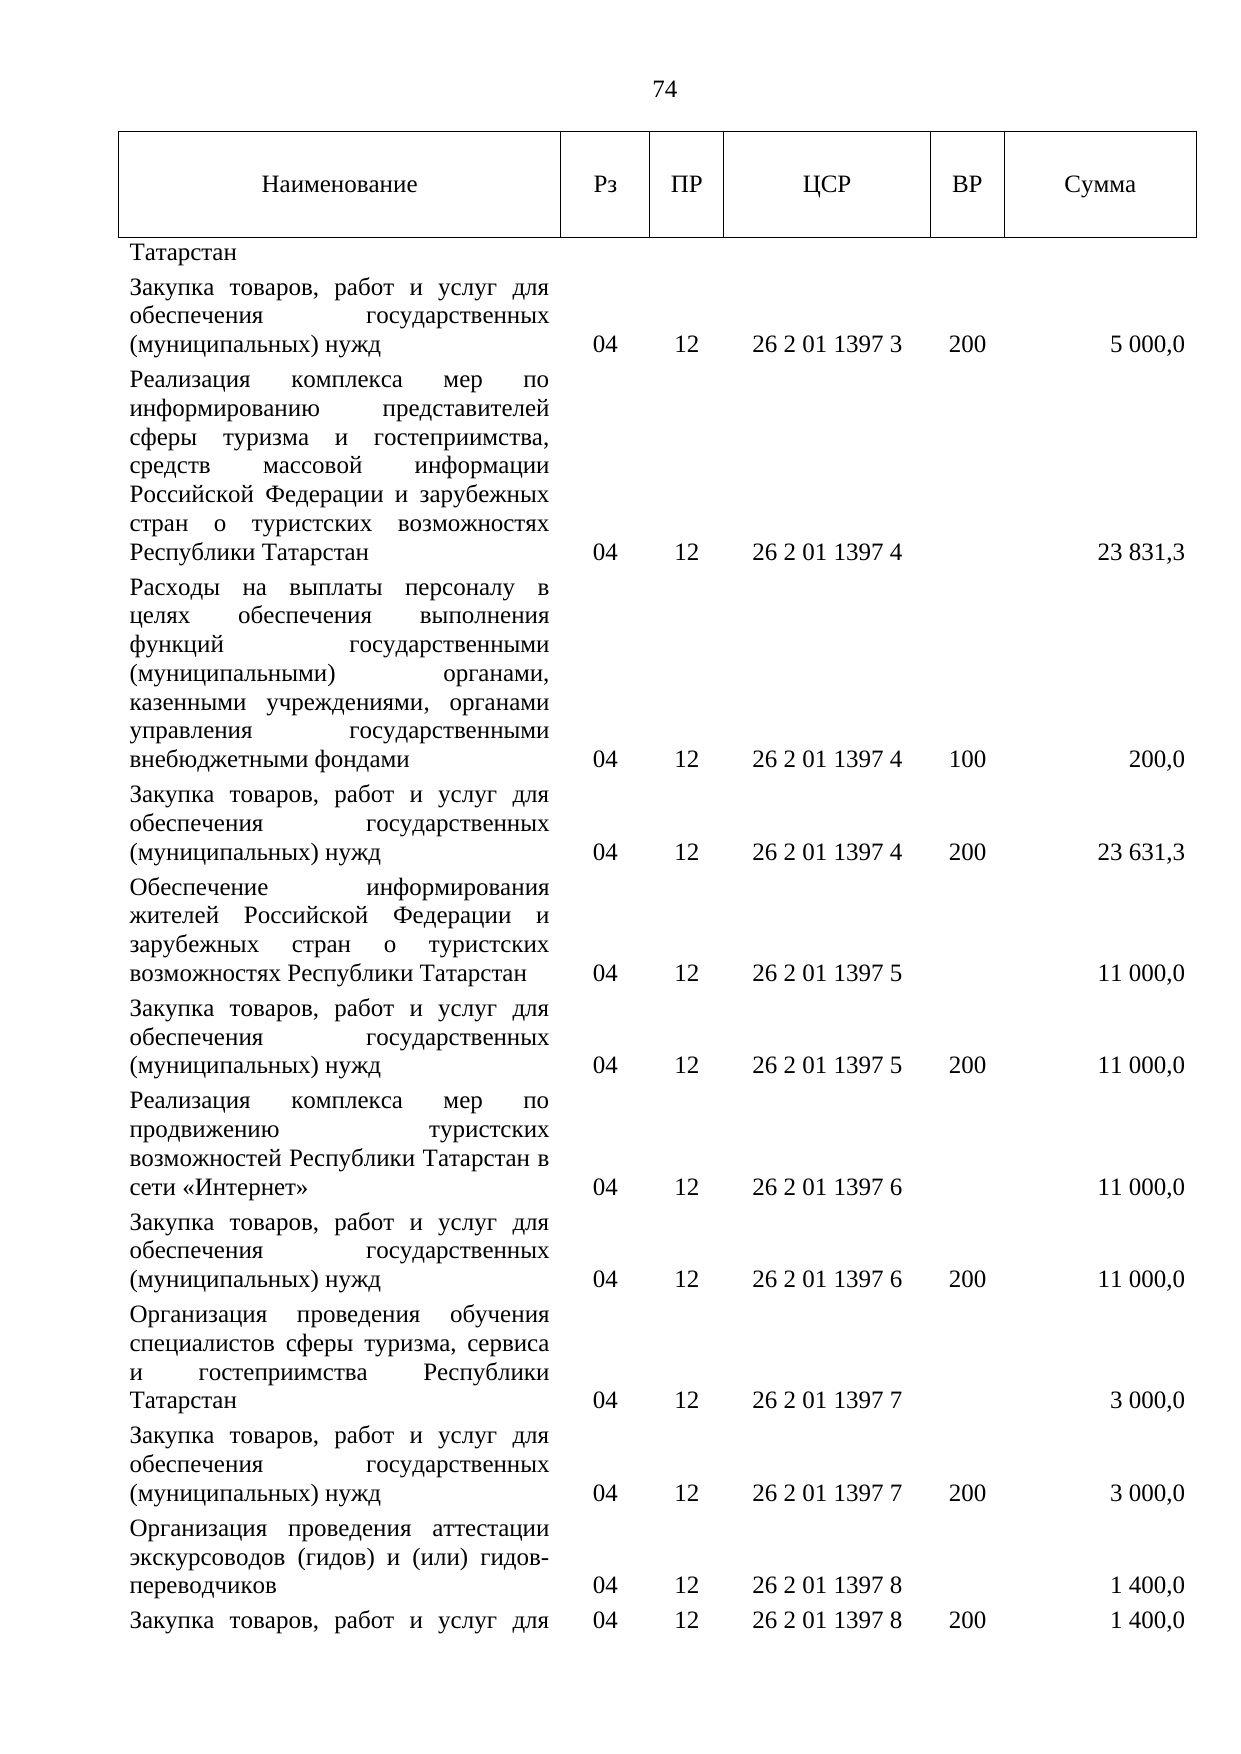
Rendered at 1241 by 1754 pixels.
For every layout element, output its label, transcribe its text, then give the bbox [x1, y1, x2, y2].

table_header ВР [931, 132, 1004, 237]
table_header Рз [561, 132, 649, 237]
table_header Сумма [1005, 132, 1196, 237]
table_header ПР [650, 132, 723, 237]
table_header Наименование [119, 132, 560, 237]
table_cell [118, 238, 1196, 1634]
table_header ЦСР [724, 132, 930, 237]
